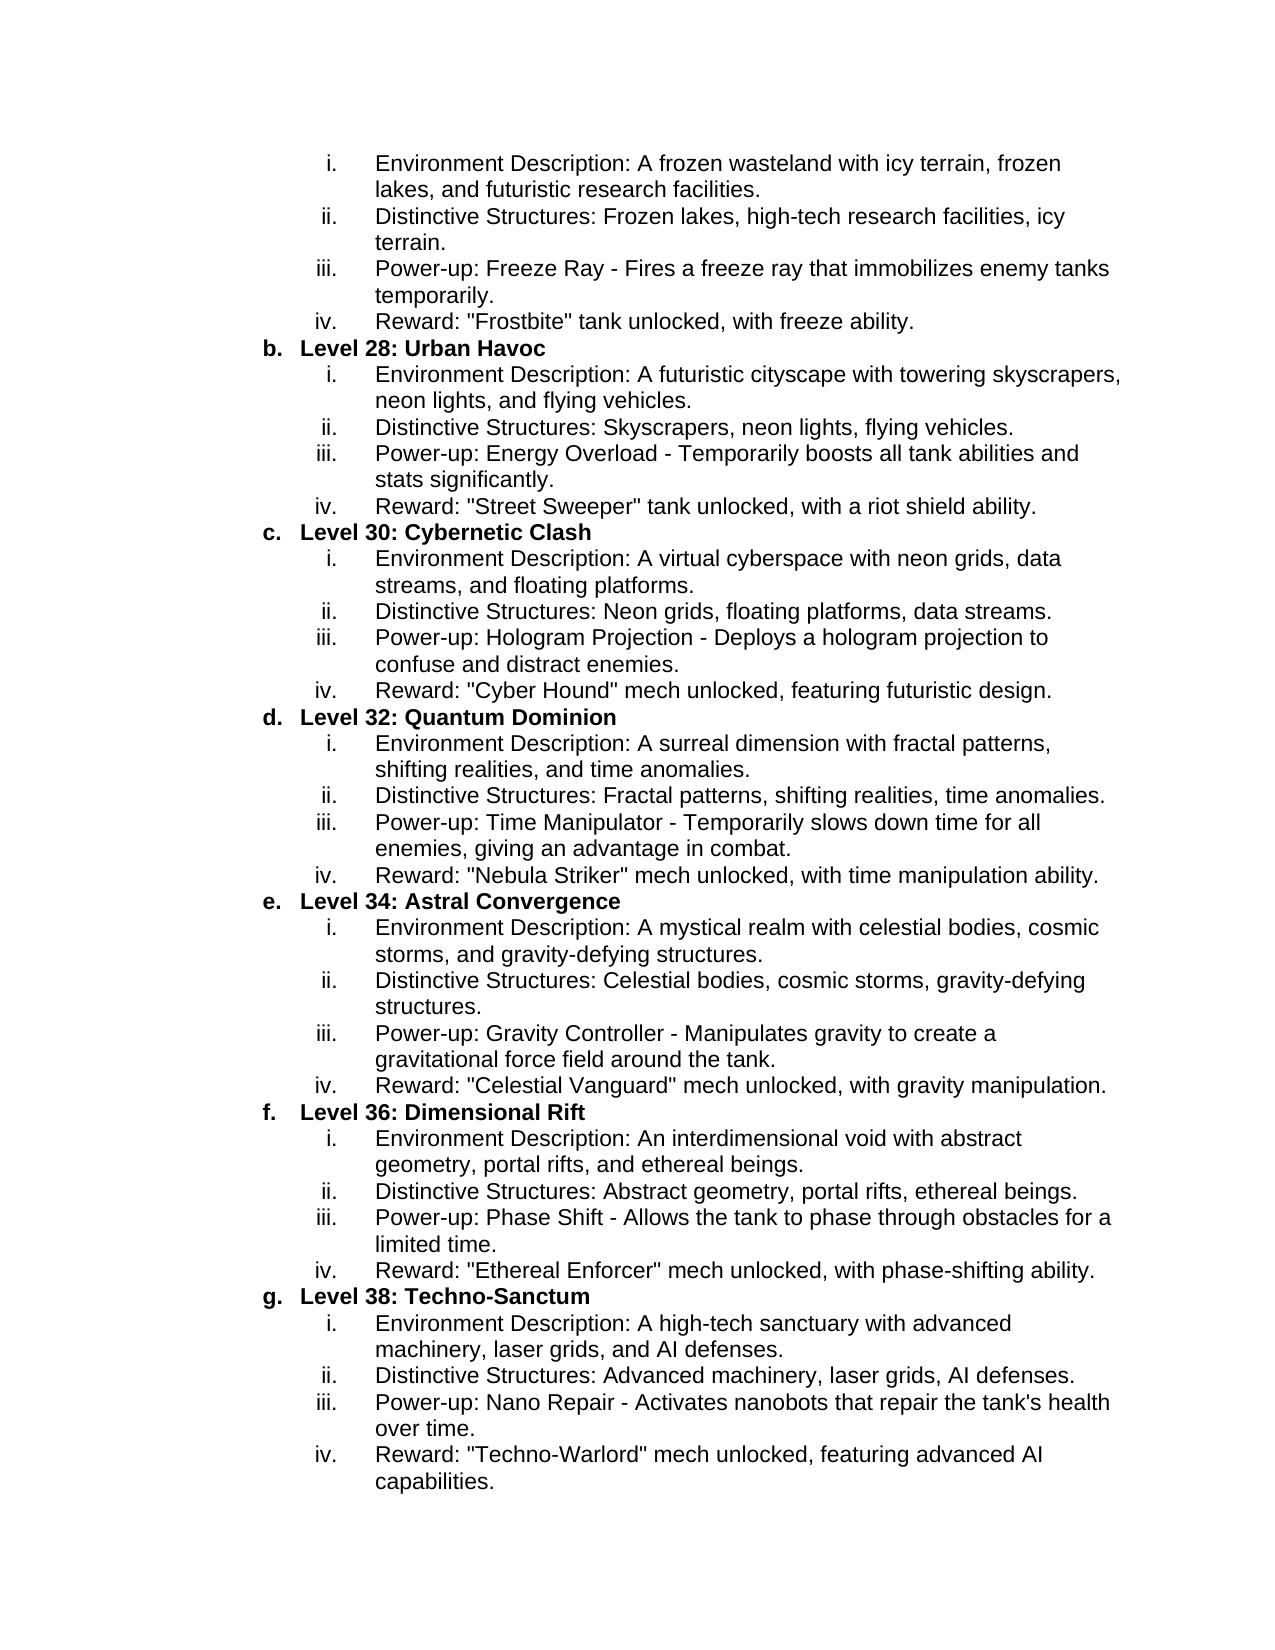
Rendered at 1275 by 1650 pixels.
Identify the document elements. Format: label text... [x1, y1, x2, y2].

list Distinctive Structures: Fractal patterns, shifting realities, time anomalies. [337, 782, 1125, 809]
list Environment Description: An interdimensional void with abstract geometry, portal rifts, and ethereal beings. [337, 1125, 1125, 1178]
list Reward: "Street Sweeper" tank unlocked, with a riot shield ability. [337, 493, 1125, 519]
list Environment Description: A virtual cyberspace with neon grids, data streams, and floating platforms. [337, 545, 1125, 598]
list Reward: "Nebula Striker" mech unlocked, with time manipulation ability. [337, 862, 1125, 888]
list Distinctive Structures: Abstract geometry, portal rifts, ethereal beings. [337, 1178, 1125, 1204]
list Reward: "Celestial Vanguard" mech unlocked, with gravity manipulation. [337, 1072, 1125, 1099]
list Distinctive Structures: Skyscrapers, neon lights, flying vehicles. [337, 413, 1125, 440]
list Environment Description: A futuristic cityscape with towering skyscrapers, neon lights, and flying vehicles. [337, 361, 1125, 413]
list Distinctive Structures: Advanced machinery, laser grids, AI defenses. [337, 1362, 1125, 1389]
list Level 28: Urban Havoc [262, 334, 1125, 361]
list Environment Description: A high-tech sanctuary with advanced machinery, laser grids, and AI defenses. [337, 1309, 1125, 1362]
list Power-up: Freeze Ray - Fires a freeze ray that immobilizes enemy tanks temporarily. [337, 255, 1125, 308]
list Power-up: Energy Overload - Temporarily boosts all tank abilities and stats significantly. [337, 440, 1125, 493]
list Power-up: Hologram Projection - Deploys a hologram projection to confuse and distract enemies. [337, 624, 1125, 677]
list Environment Description: A frozen wasteland with icy terrain, frozen lakes, and futuristic research facilities. [337, 150, 1125, 203]
list Level 38: Techno-Sanctum [262, 1283, 1125, 1309]
list Level 30: Cybernetic Clash [262, 519, 1125, 545]
list Reward: "Cyber Hound" mech unlocked, featuring futuristic design. [337, 677, 1125, 703]
list Distinctive Structures: Celestial bodies, cosmic storms, gravity-defying structures. [337, 967, 1125, 1020]
list Reward: "Ethereal Enforcer" mech unlocked, with phase-shifting ability. [337, 1257, 1125, 1283]
list Power-up: Phase Shift - Allows the tank to phase through obstacles for a limited time. [337, 1204, 1125, 1257]
list Environment Description: A mystical realm with celestial bodies, cosmic storms, and gravity-defying structures. [337, 914, 1125, 967]
list Level 36: Dimensional Rift [262, 1099, 1125, 1125]
list Power-up: Nano Repair - Activates nanobots that repair the tank's health over time. [337, 1389, 1125, 1441]
list Power-up: Time Manipulator - Temporarily slows down time for all enemies, giving an advantage in combat. [337, 809, 1125, 862]
list Level 32: Quantum Dominion [262, 703, 1125, 730]
list Distinctive Structures: Frozen lakes, high-tech research facilities, icy terrain. [337, 203, 1125, 255]
list Level 34: Astral Convergence [262, 888, 1125, 914]
list Reward: "Frostbite" tank unlocked, with freeze ability. [337, 308, 1125, 334]
list Power-up: Gravity Controller - Manipulates gravity to create a gravitational force field around the tank. [337, 1020, 1125, 1072]
list Environment Description: A surreal dimension with fractal patterns, shifting realities, and time anomalies. [337, 730, 1125, 782]
list Reward: "Techno-Warlord" mech unlocked, featuring advanced AI capabilities. [337, 1441, 1125, 1494]
list Distinctive Structures: Neon grids, floating platforms, data streams. [337, 598, 1125, 624]
